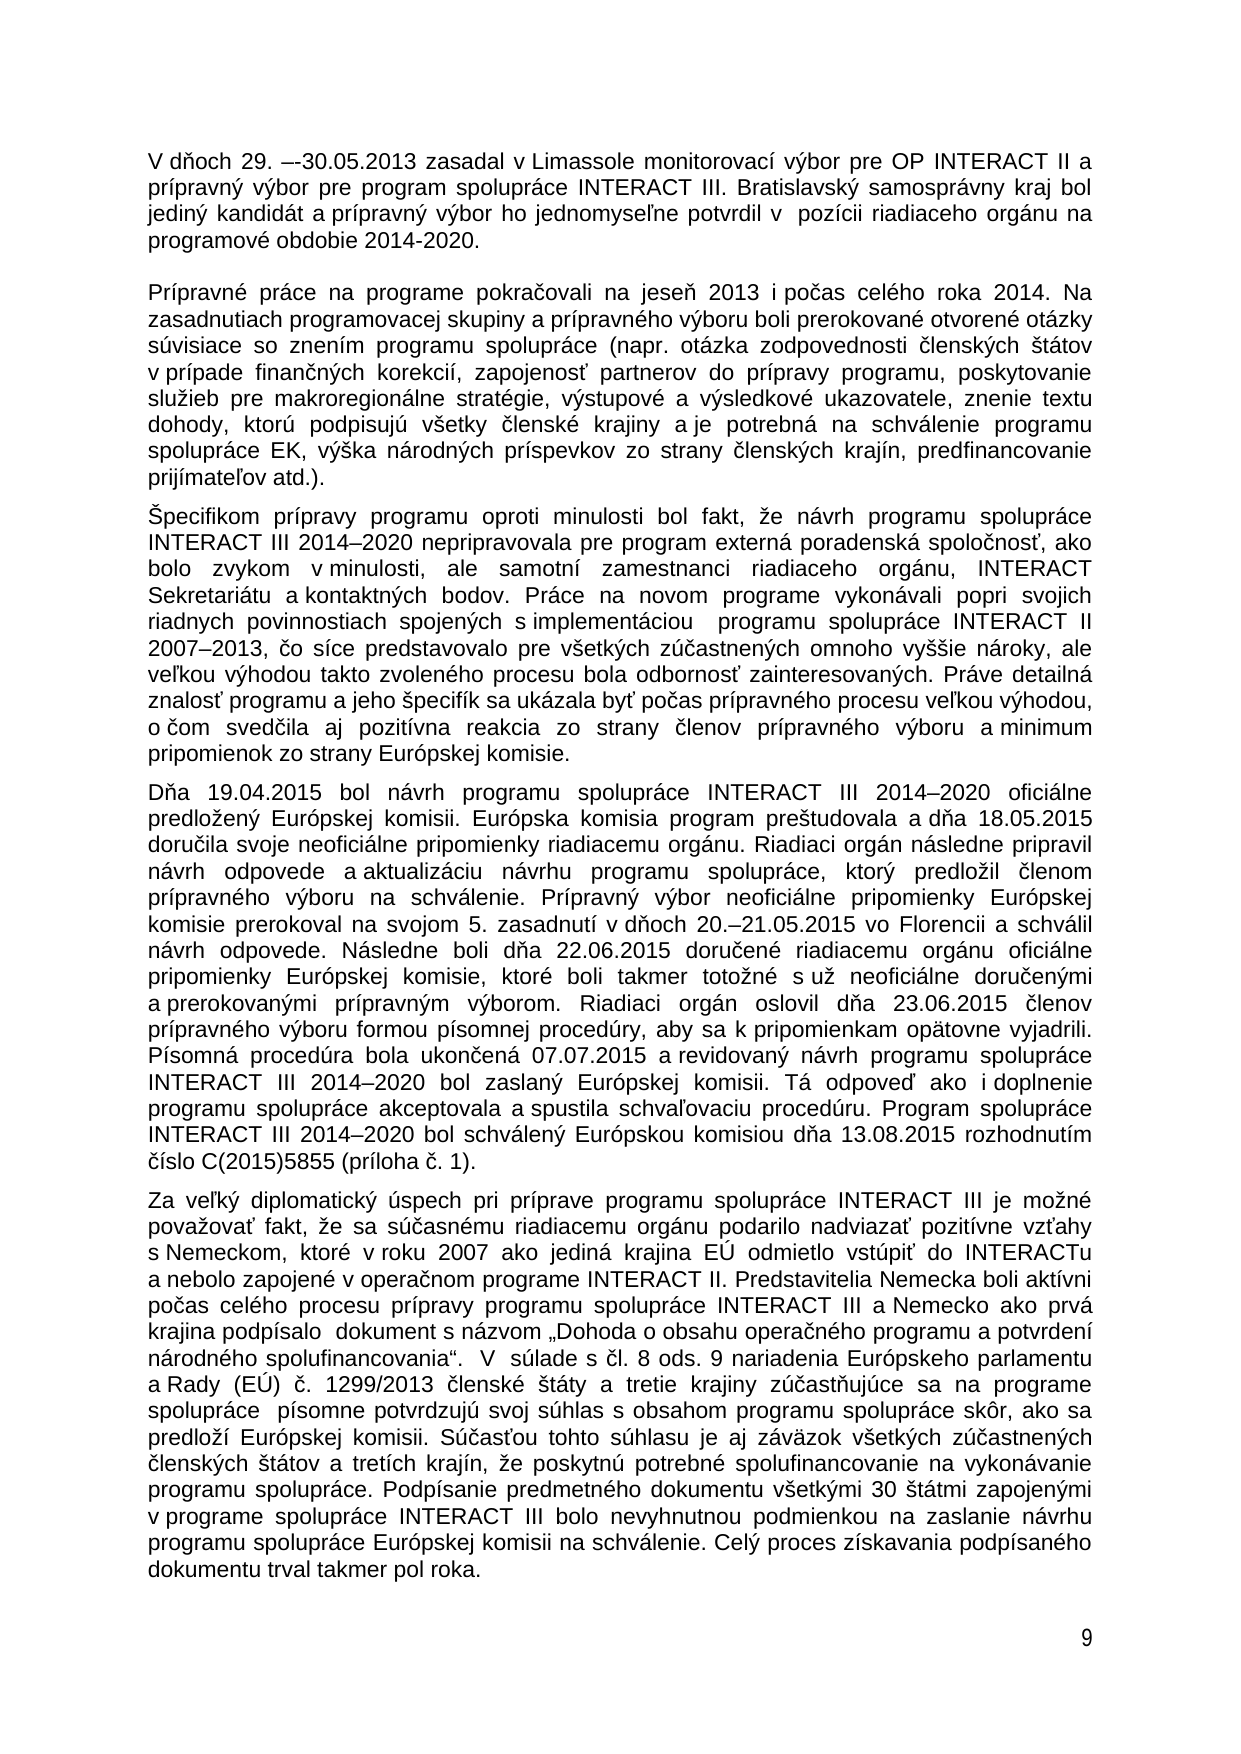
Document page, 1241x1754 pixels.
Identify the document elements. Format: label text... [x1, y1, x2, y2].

text Prípravné práce na programe pokračovali na jeseň 2013 i počas celého roka 2014. Na zasadnutiach programovacej skupiny a prípravného výboru boli prerokované otvorené otázky súvisiace so znením programu spolupráce (napr. otázka zodpovednosti členských štátov v prípade finančných korekcií, zapojenosť partnerov do prípravy programu, poskytovanie služieb pre makroregionálne stratégie, výstupové a výsledkové ukazovatele, znenie textu dohody, ktorú podpisujú všetky členské krajiny a je potrebná na schválenie programu spolupráce EK, výška národných príspevkov zo strany členských krajín, predfinancovanie prijímateľov atd.). [148, 279, 1093, 490]
text V dňoch 29. –-30.05.2013 zasadal v Limassole monitorovací výbor pre OP INTERACT II a prípravný výbor pre program spolupráce INTERACT III. Bratislavský samosprávny kraj bol jediný kandidát a prípravný výbor ho jednomyseľne potvrdil v pozícii riadiaceho orgánu na programové obdobie 2014-2020. [148, 148, 1093, 253]
text Za veľký diplomatický úspech pri príprave programu spolupráce INTERACT III je možné považovať fakt, že sa súčasnému riadiacemu orgánu podarilo nadviazať pozitívne vzťahy s Nemeckom, ktoré v roku 2007 ako jediná krajina EÚ odmietlo vstúpiť do INTERACTu a nebolo zapojené v operačnom programe INTERACT II. Predstavitelia Nemecka boli aktívni počas celého procesu prípravy programu spolupráce INTERACT III a Nemecko ako prvá krajina podpísalo dokument s názvom „Dohoda o obsahu operačného programu a potvrdení národného spolufinancovania“. V súlade s čl. 8 ods. 9 nariadenia Európskeho parlamentu a Rady (EÚ) č. 1299/2013 členské štáty a tretie krajiny zúčastňujúce sa na programe spolupráce písomne potvrdzujú svoj súhlas s obsahom programu spolupráce skôr, ako sa predloží Európskej komisii. Súčasťou tohto súhlasu je aj záväzok všetkých zúčastnených členských štátov a tretích krajín, že poskytnú potrebné spolufinancovanie na vykonávanie programu spolupráce. Podpísanie predmetného dokumentu všetkými 30 štátmi zapojenými v programe spolupráce INTERACT III bolo nevyhnutnou podmienkou na zaslanie návrhu programu spolupráce Európskej komisii na schválenie. Celý proces získavania podpísaného dokumentu trval takmer pol roka. [148, 1187, 1093, 1582]
text Špecifikom prípravy programu oproti minulosti bol fakt, že návrh programu spolupráce INTERACT III 2014–2020 nepripravovala pre program externá poradenská spoločnosť, ako bolo zvykom v minulosti, ale samotní zamestnanci riadiaceho orgánu, INTERACT Sekretariátu a kontaktných bodov. Práce na novom programe vykonávali popri svojich riadnych povinnostiach spojených s implementáciou programu spolupráce INTERACT II 2007–2013, čo síce predstavovalo pre všetkých zúčastnených omnoho vyššie nároky, ale veľkou výhodou takto zvoleného procesu bola odbornosť zainteresovaných. Práve detailná znalosť programu a jeho špecifík sa ukázala byť počas prípravného procesu veľkou výhodou, o čom svedčila aj pozitívna reakcia zo strany členov prípravného výboru a minimum pripomienok zo strany Európskej komisie. [148, 503, 1093, 766]
text Dňa 19.04.2015 bol návrh programu spolupráce INTERACT III 2014–2020 oficiálne predložený Európskej komisii. Európska komisia program preštudovala a dňa 18.05.2015 doručila svoje neoficiálne pripomienky riadiacemu orgánu. Riadiaci orgán následne pripravil návrh odpovede a aktualizáciu návrhu programu spolupráce, ktorý predložil členom prípravného výboru na schválenie. Prípravný výbor neoficiálne pripomienky Európskej komisie prerokoval na svojom 5. zasadnutí v dňoch 20.–21.05.2015 vo Florencii a schválil návrh odpovede. Následne boli dňa 22.06.2015 doručené riadiacemu orgánu oficiálne pripomienky Európskej komisie, ktoré boli takmer totožné s už neoficiálne doručenými a prerokovanými prípravným výborom. Riadiaci orgán oslovil dňa 23.06.2015 členov prípravného výboru formou písomnej procedúry, aby sa k pripomienkam opätovne vyjadrili. Písomná procedúra bola ukončená 07.07.2015 a revidovaný návrh programu spolupráce INTERACT III 2014–2020 bol zaslaný Európskej komisii. Tá odpoveď ako i doplnenie programu spolupráce akceptovala a spustila schvaľovaciu procedúru. Program spolupráce INTERACT III 2014–2020 bol schválený Európskou komisiou dňa 13.08.2015 rozhodnutím číslo C(2015)5855 (príloha č. 1). [148, 779, 1093, 1174]
